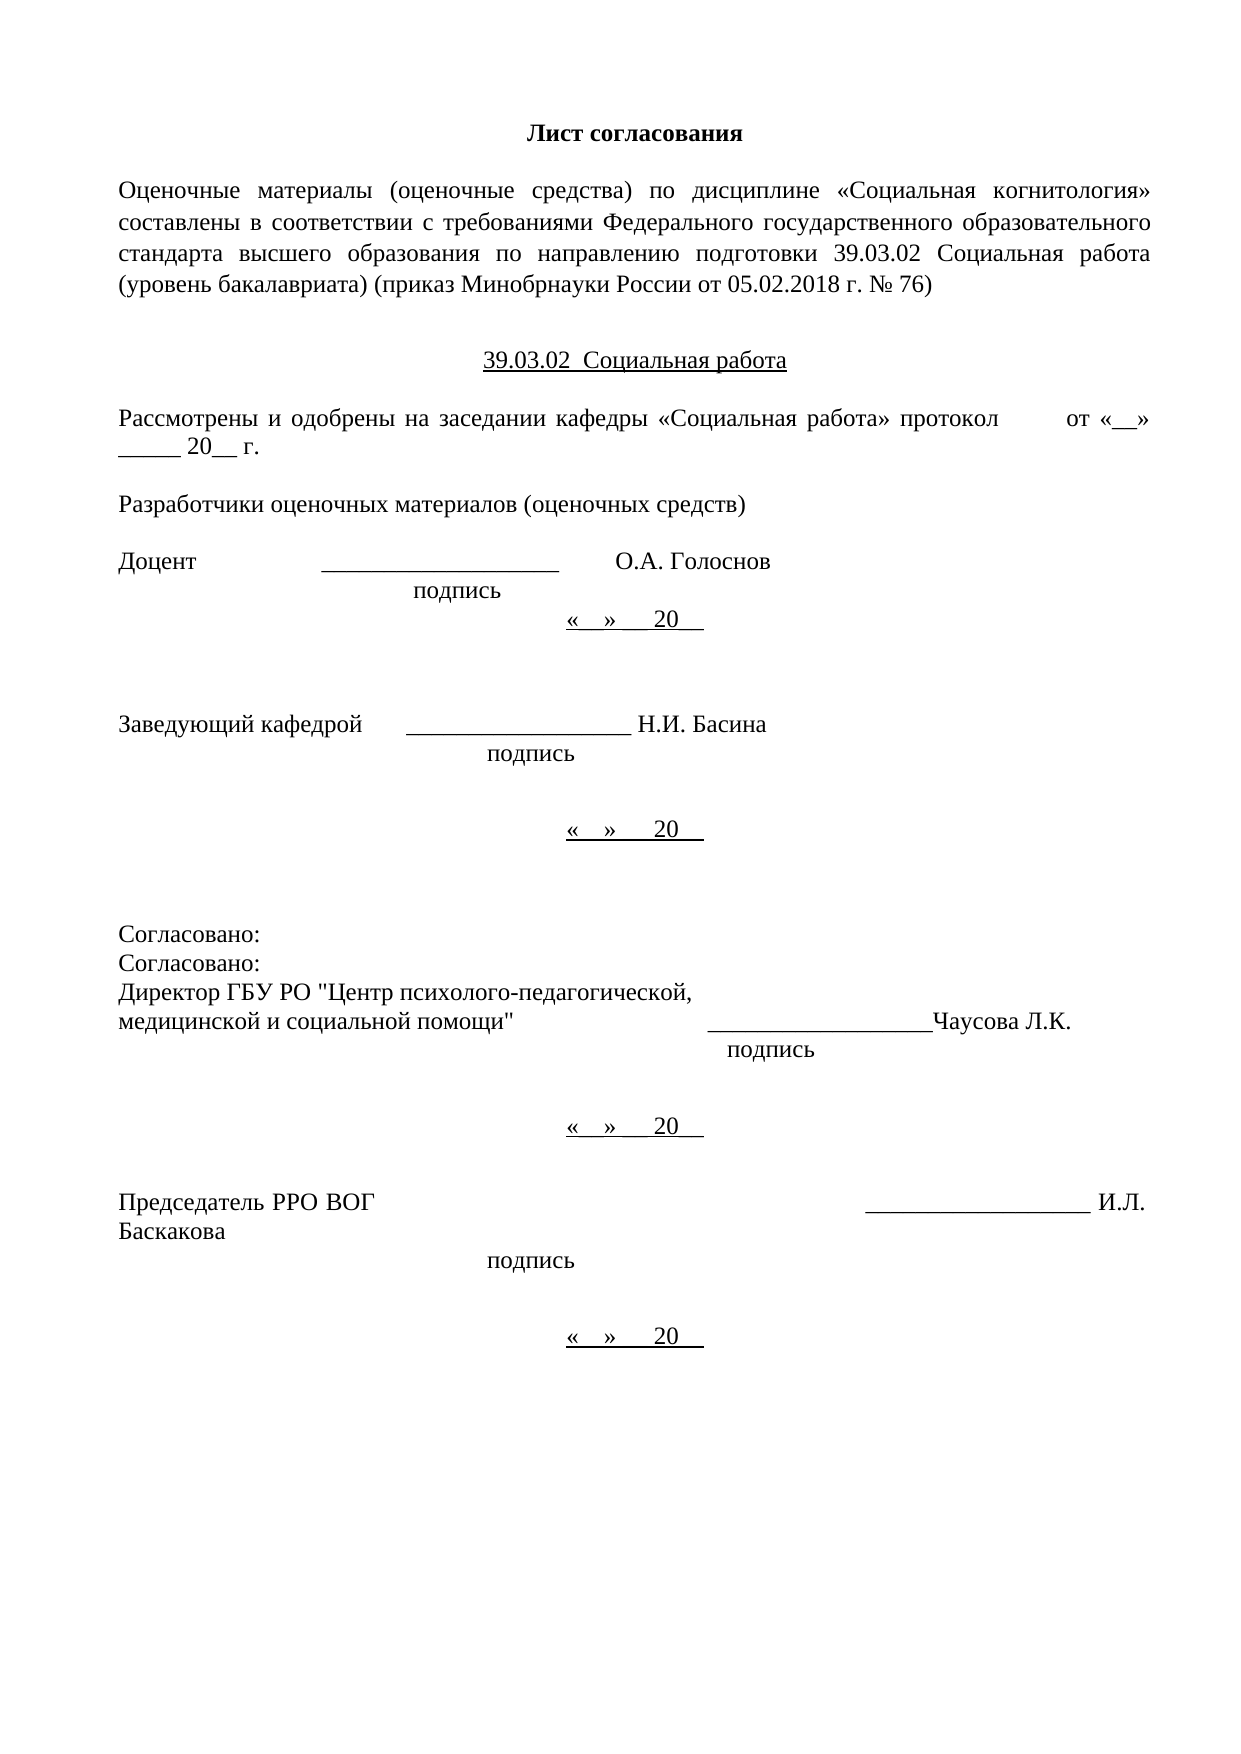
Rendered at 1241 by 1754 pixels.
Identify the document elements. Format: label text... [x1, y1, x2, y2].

text Лист согласования [118, 118, 1152, 147]
text «__» __ 20__ [118, 814, 1152, 843]
text Разработчики оценочных материалов (оценочных средств) [118, 460, 1152, 518]
text «__» __ 20__ [118, 1111, 1152, 1140]
text Согласовано: [118, 919, 1152, 948]
text Директор ГБУ РО "Центр психолого-педагогической, [118, 977, 1152, 1006]
text подпись [118, 575, 1152, 604]
text 39.03.02 Социальная работа [118, 345, 1152, 374]
text Председатель РРО ВОГ __________________ И.Л. Баскакова [118, 1187, 1152, 1245]
text подпись [118, 738, 1152, 767]
text медицинской и социальной помощи" __________________Чаусова Л.К. подпись [118, 1006, 1152, 1063]
text Рассмотрены и одобрены на заседании кафедры «Социальная работа» протокол от «__» _____ 20__ г. [118, 403, 1152, 460]
text Согласовано: [118, 948, 1152, 977]
text подпись [118, 1245, 1152, 1274]
text Доцент ___________________ О.А. Голоснов [118, 546, 1152, 575]
text Оценочные материалы (оценочные средства) по дисциплине «Социальная когнитология» составлены в соответствии с требованиями Федерального государственного образовательного стандарта высшего образования по направлению подготовки 39.03.02 Социальная работа (уровень бакалавриата) (приказ Минобрнауки России от 05.02.2018 г. № 76) [118, 176, 1152, 297]
text «__» __ 20__ [118, 1321, 1152, 1350]
text «__» __ 20__ [118, 604, 1152, 633]
text Заведующий кафедрой __________________ Н.И. Басина [118, 709, 1152, 738]
